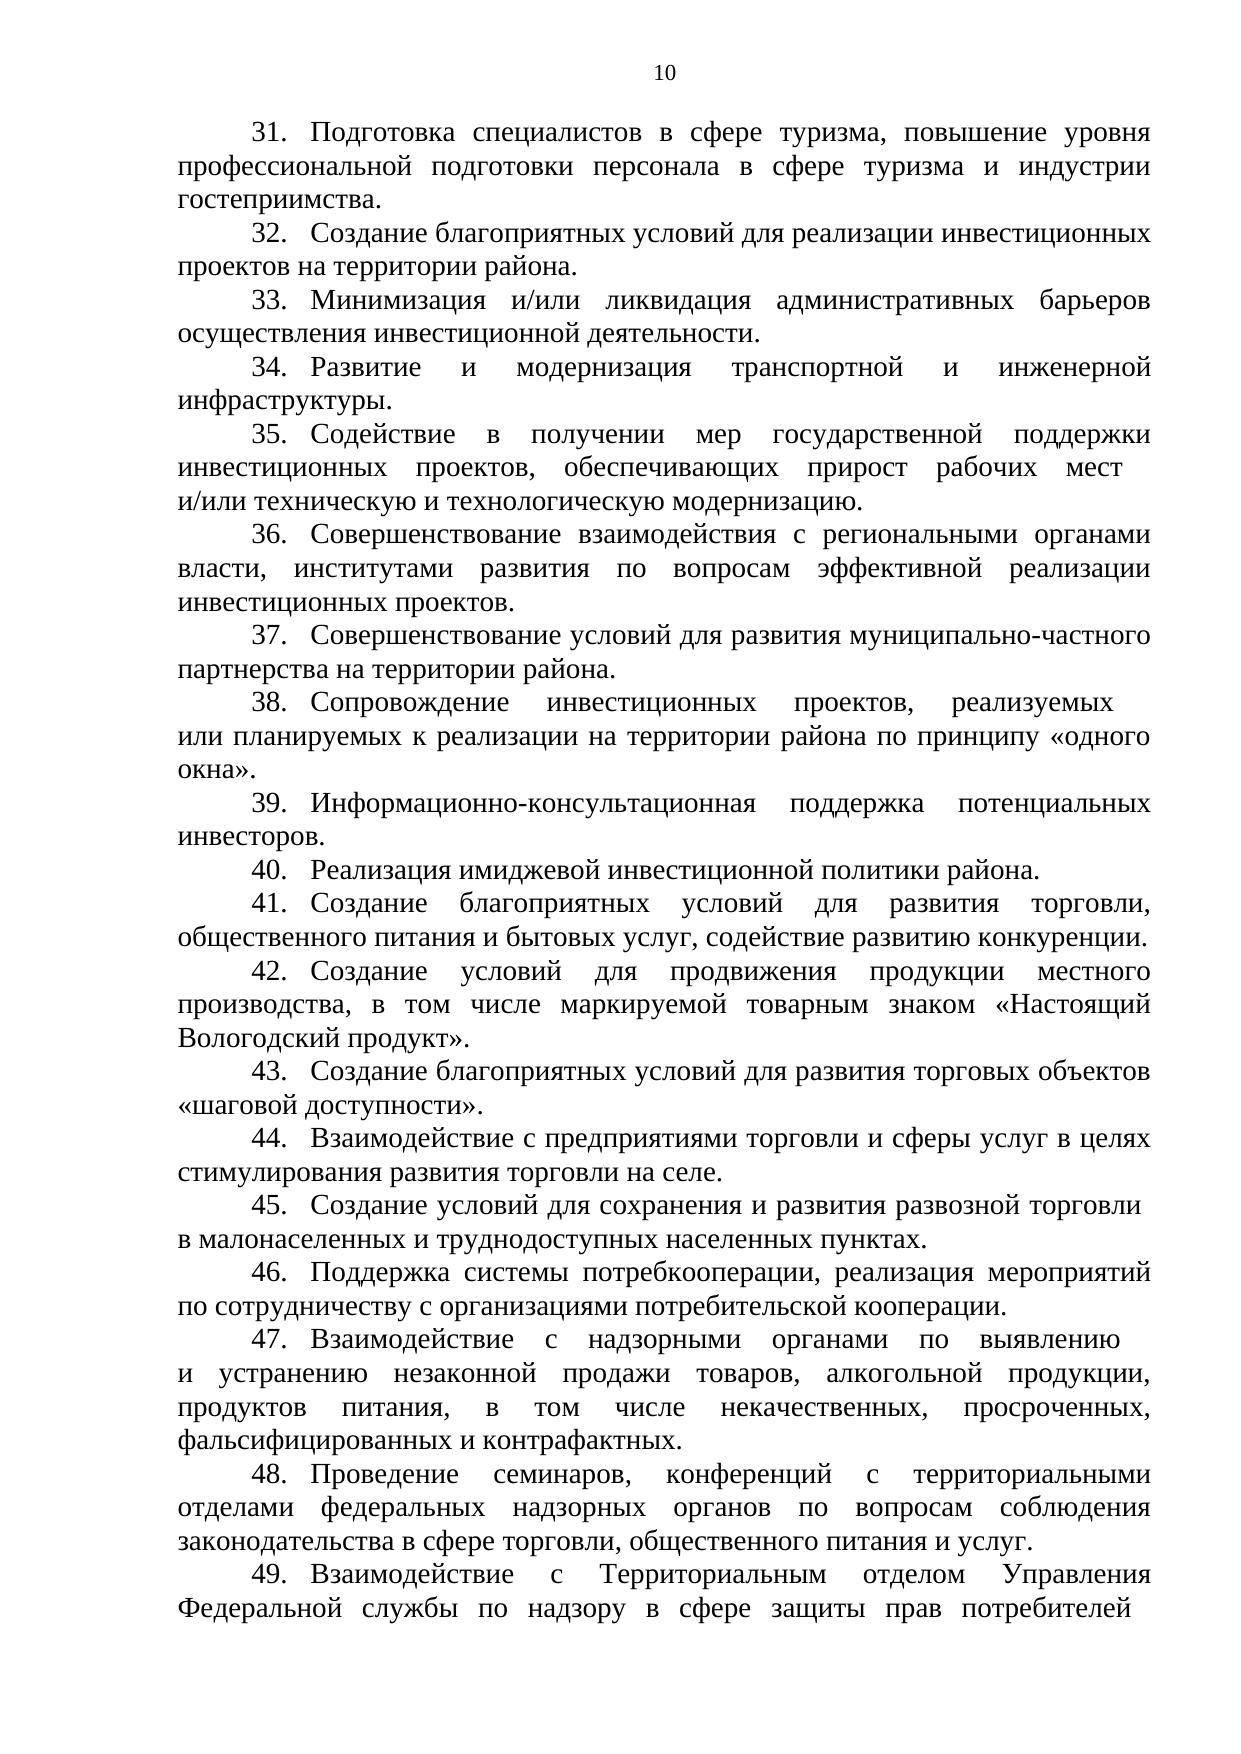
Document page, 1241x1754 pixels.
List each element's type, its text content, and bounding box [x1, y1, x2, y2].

list Подготовка специалистов в сфере туризма, повышение уровня профессиональной подготовки персонала в сфере туризма и индустрии гостеприимства. [177, 114, 1152, 215]
list Развитие и модернизация транспортной и инженерной инфраструктуры. [177, 349, 1152, 416]
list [177, 1556, 1152, 1623]
list Содействие в получении мер государственной поддержки инвестиционных проектов, обеспечивающих прирост рабочих мест и/или техническую и технологическую модернизацию. [177, 416, 1152, 517]
list Создание условий для продвижения продукции местного производства, в том числе маркируемой товарным знаком «Настоящий Вологодский продукт». [177, 953, 1152, 1053]
list Минимизация и/или ликвидация административных барьеров осуществления инвестиционной деятельности. [177, 282, 1152, 349]
list Поддержка системы потребкооперации, реализация мероприятий по сотрудничеству с организациями потребительской кооперации. [177, 1254, 1152, 1322]
list Совершенствование взаимодействия с региональными органами власти, институтами развития по вопросам эффективной реализации инвестиционных проектов. [177, 517, 1152, 617]
list Взаимодействие с надзорными органами по выявлению и устранению незаконной продажи товаров, алкогольной продукции, продуктов питания, в том числе некачественных, просроченных, фальсифицированных и контрафактных. [177, 1322, 1152, 1456]
list Создание условий для сохранения и развития развозной торговли в малонаселенных и труднодоступных населенных пунктах. [177, 1187, 1152, 1254]
list Сопровождение инвестиционных проектов, реализуемых или планируемых к реализации на территории района по принципу «одного окна». [177, 684, 1152, 785]
list Реализация имиджевой инвестиционной политики района. [177, 852, 1152, 886]
list Создание благоприятных условий для развития торговых объектов «шаговой доступности». [177, 1053, 1152, 1120]
list Создание благоприятных условий для реализации инвестиционных проектов на территории района. [177, 215, 1152, 282]
list Проведение семинаров, конференций с территориальными отделами федеральных надзорных органов по вопросам соблюдения законодательства в сфере торговли, общественного питания и услуг. [177, 1456, 1152, 1556]
list Взаимодействие с предприятиями торговли и сферы услуг в целях стимулирования развития торговли на селе. [177, 1120, 1152, 1187]
list Создание благоприятных условий для развития торговли, общественного питания и бытовых услуг, содействие развитию конкуренции. [177, 886, 1152, 953]
list Совершенствование условий для развития муниципально-частного партнерства на территории района. [177, 617, 1152, 684]
list Информационно-консультационная поддержка потенциальных инвесторов. [177, 785, 1152, 852]
